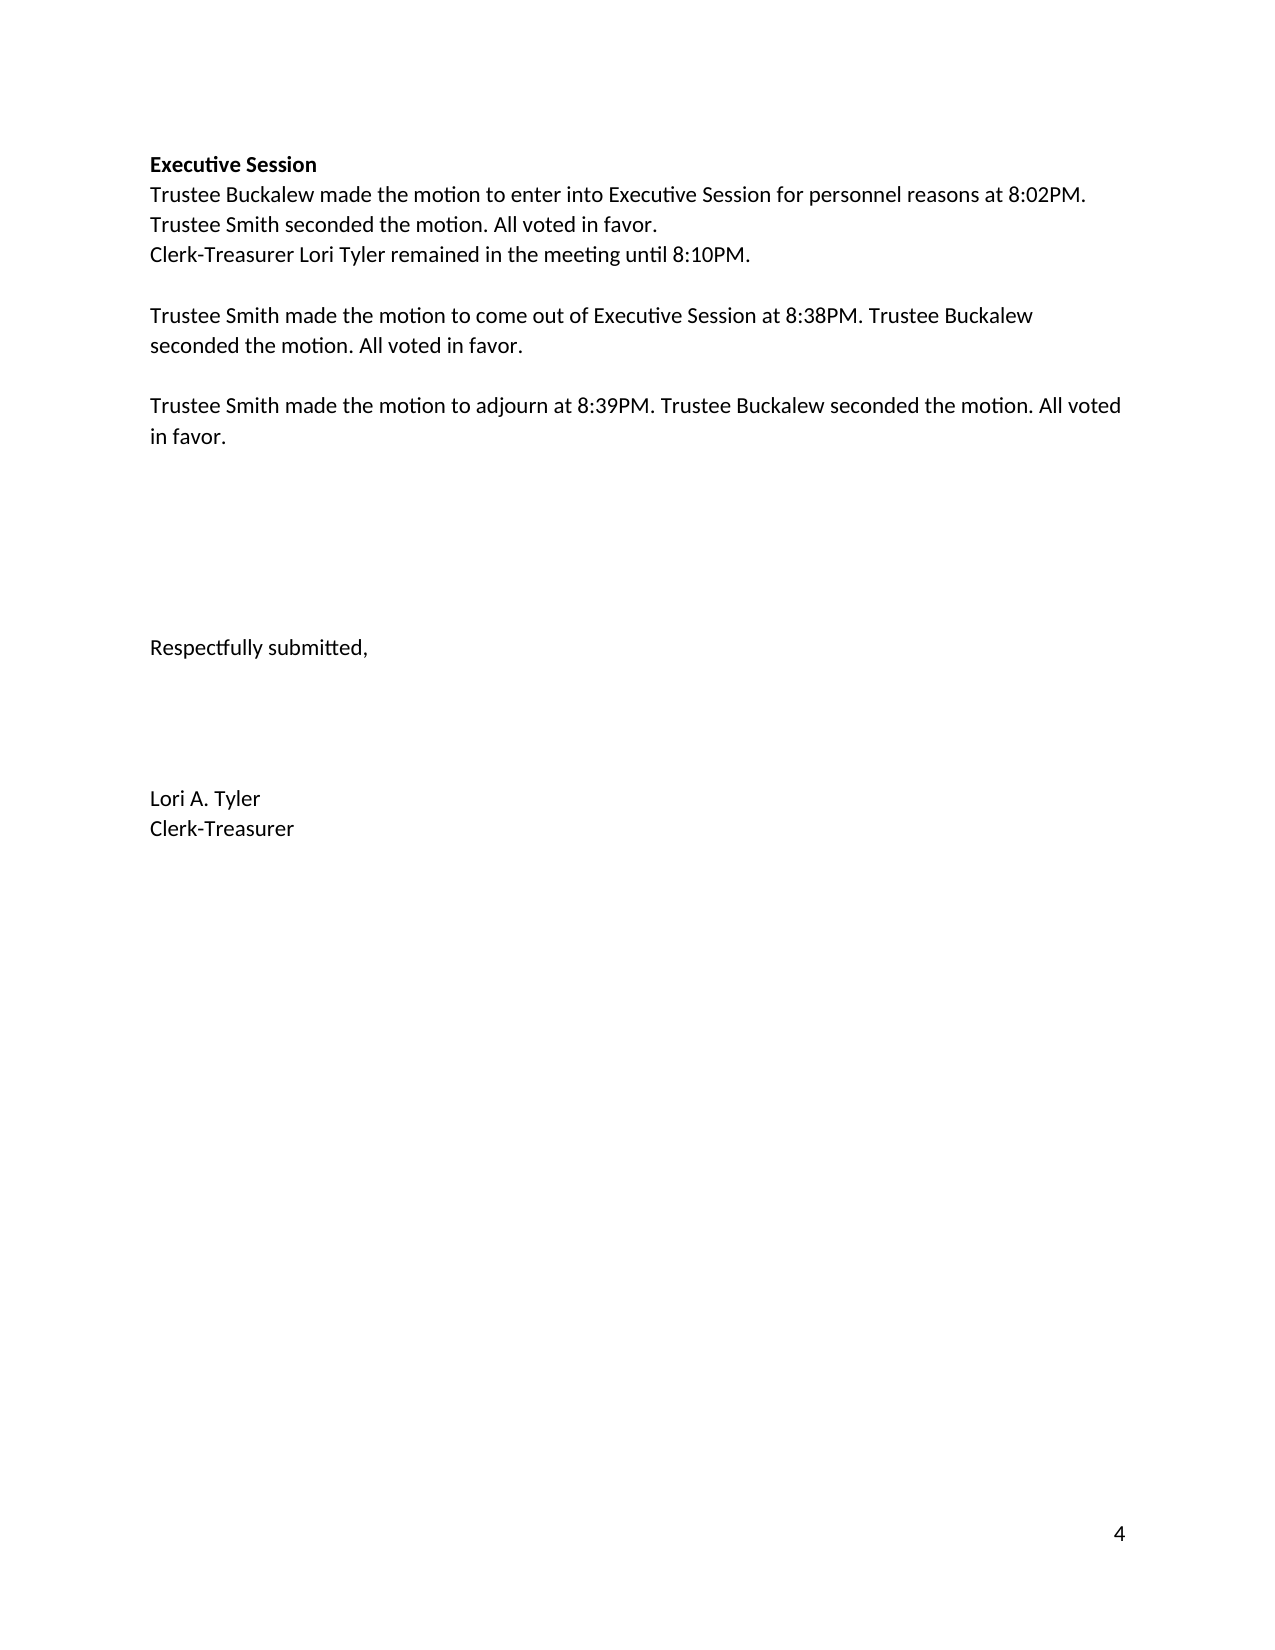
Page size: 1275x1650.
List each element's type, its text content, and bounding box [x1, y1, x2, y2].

text Trustee Smith seconded the motion. All voted in favor. [150, 210, 1125, 238]
text Respectfully submitted, [150, 633, 1125, 661]
text Trustee Smith made the motion to adjourn at 8:39PM. Trustee Buckalew seconded the motion. All voted in favor. [150, 392, 1125, 450]
text Executive Session [150, 150, 1125, 178]
text Trustee Buckalew made the motion to enter into Executive Session for personnel reasons at 8:02PM. [150, 180, 1125, 208]
text Clerk-Treasurer Lori Tyler remained in the meeting until 8:10PM. [150, 241, 1125, 269]
text Clerk-Treasurer [150, 814, 1125, 843]
text Trustee Smith made the motion to come out of Executive Session at 8:38PM. Trustee Buckalew seconded the motion. All voted in favor. [150, 301, 1125, 359]
text Lori A. Tyler [150, 784, 1125, 812]
